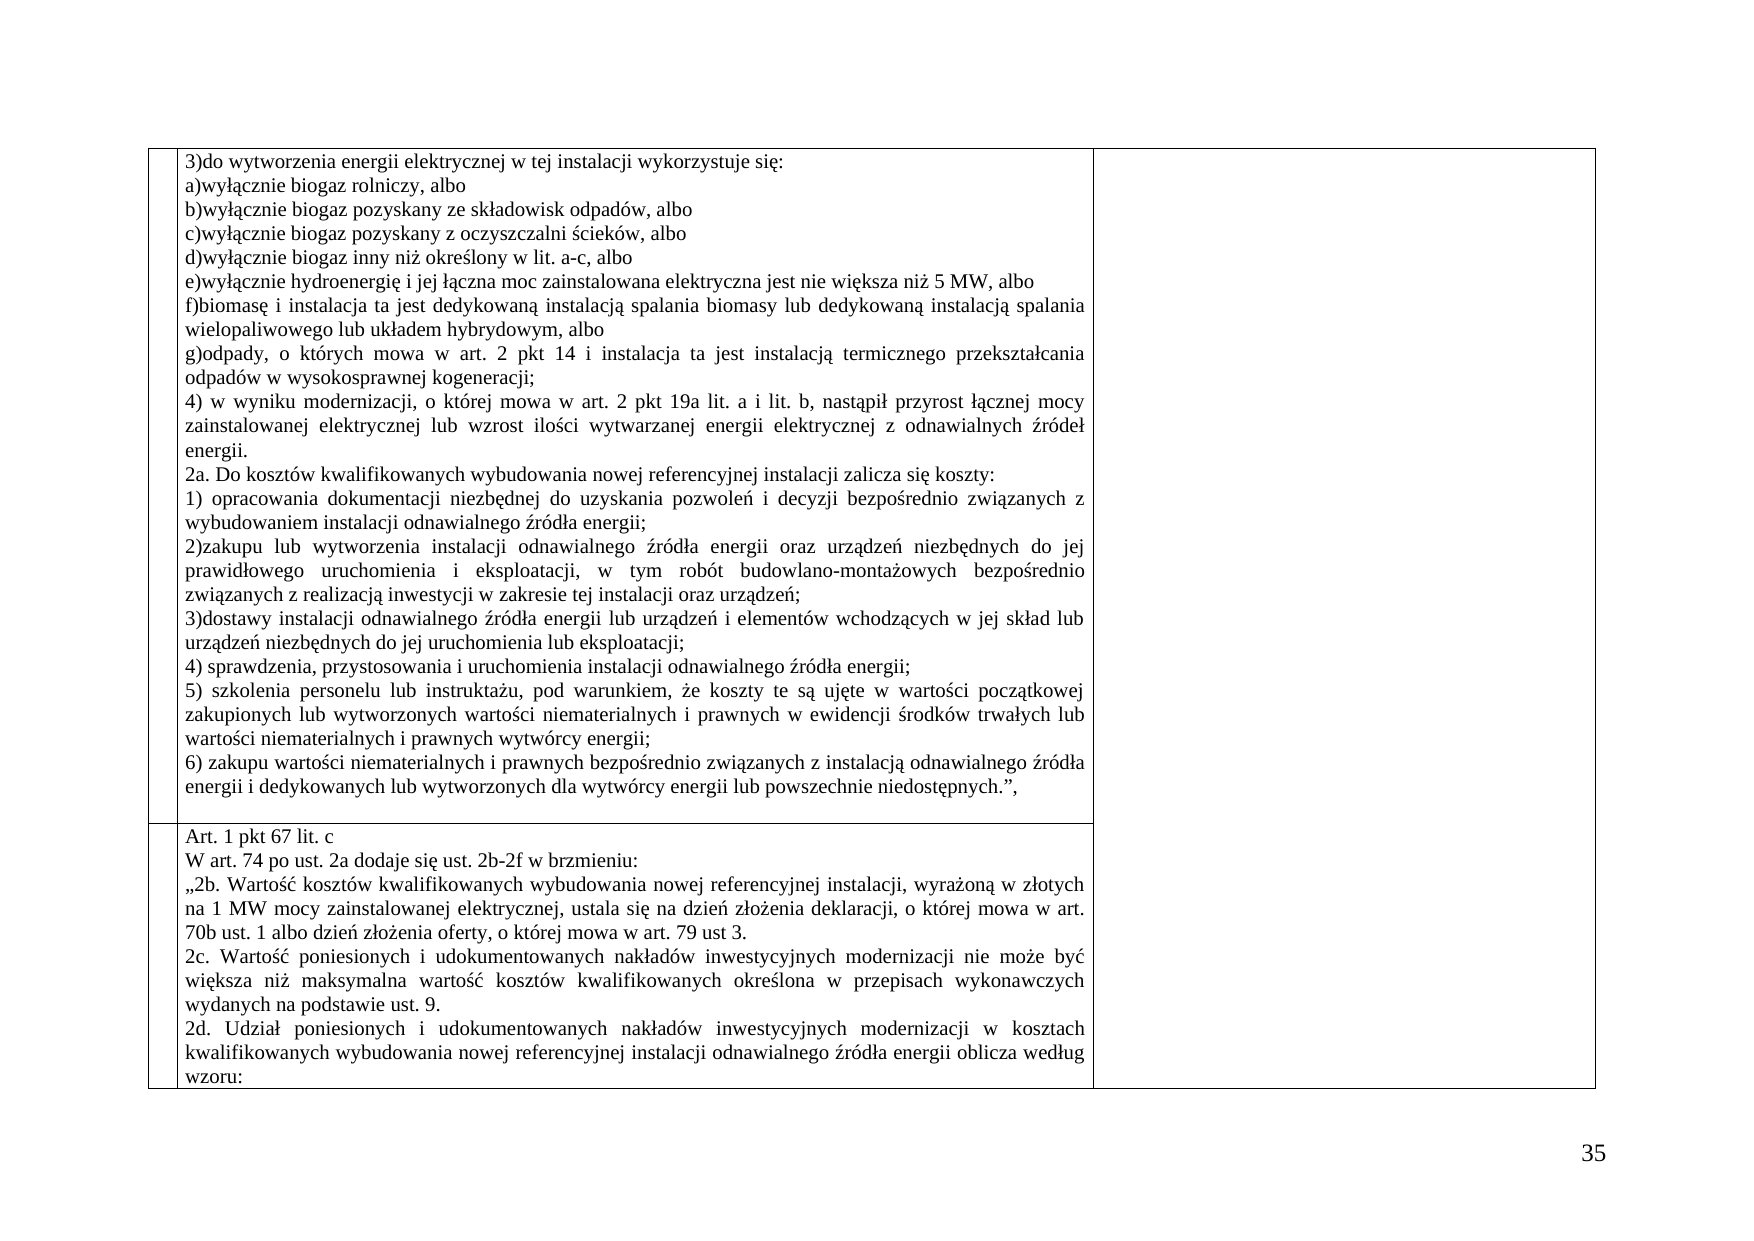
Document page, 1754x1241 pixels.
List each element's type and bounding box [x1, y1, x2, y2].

table_cell [178, 824, 1093, 1088]
table_cell [149, 824, 177, 1088]
table_cell [178, 149, 1093, 822]
table_cell [149, 149, 177, 822]
